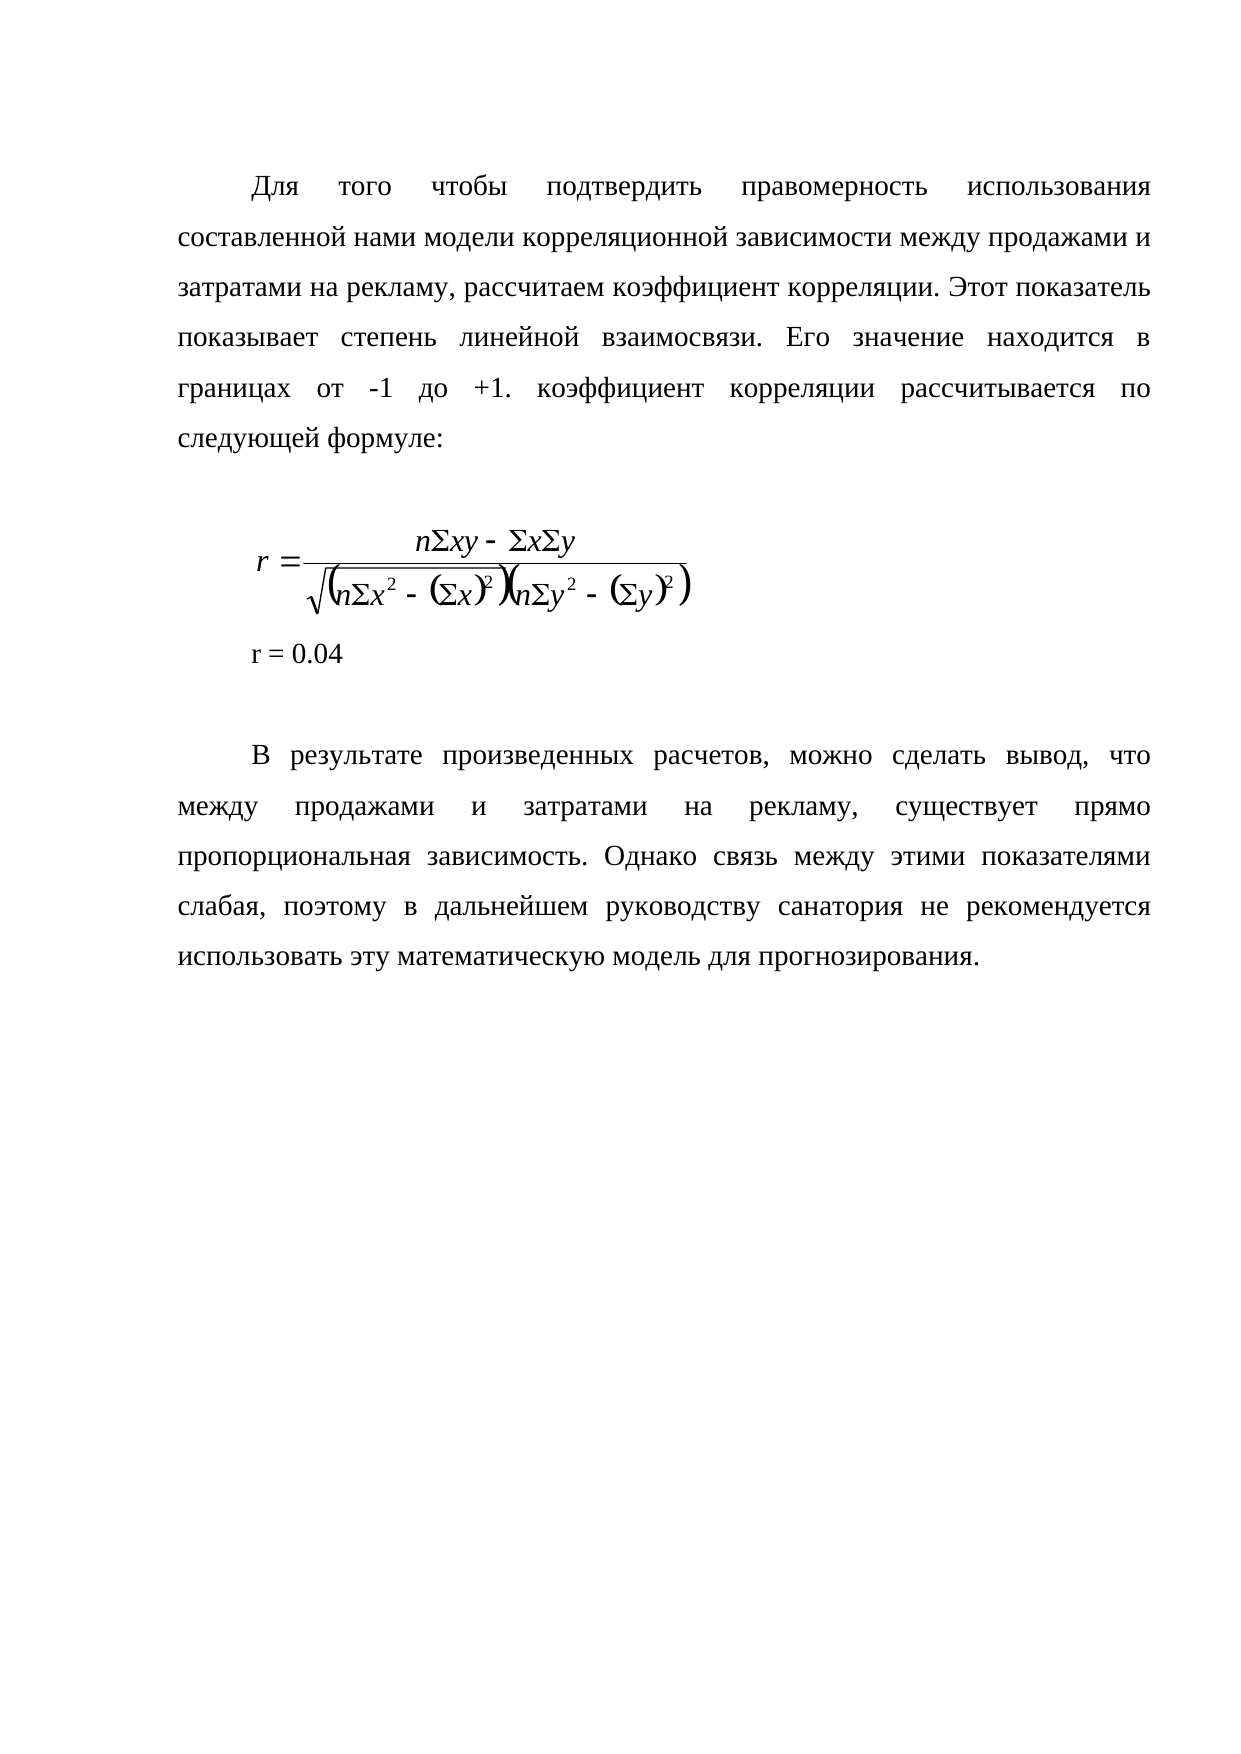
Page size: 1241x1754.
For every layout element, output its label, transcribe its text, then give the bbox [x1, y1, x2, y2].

text Для того чтобы подтвердить правомерность использования составленной нами модели корреляционной зависимости между продажами и затратами на рекламу, рассчитаем коэффициент корреляции. Этот показатель показывает степень линейной взаимосвязи. Его значение находится в границах от -1 до +1. коэффициент корреляции рассчитывается по следующей формуле: [177, 168, 1152, 453]
text В результате произведенных расчетов, можно сделать вывод, что между продажами и затратами на рекламу, существует прямо пропорциональная зависимость. Однако связь между этими показателями слабая, поэтому в дальнейшем руководству санатория не рекомендуется использовать эту математическую модель для прогнозирования. [177, 737, 1152, 972]
text r = 0.04 [177, 637, 1152, 670]
